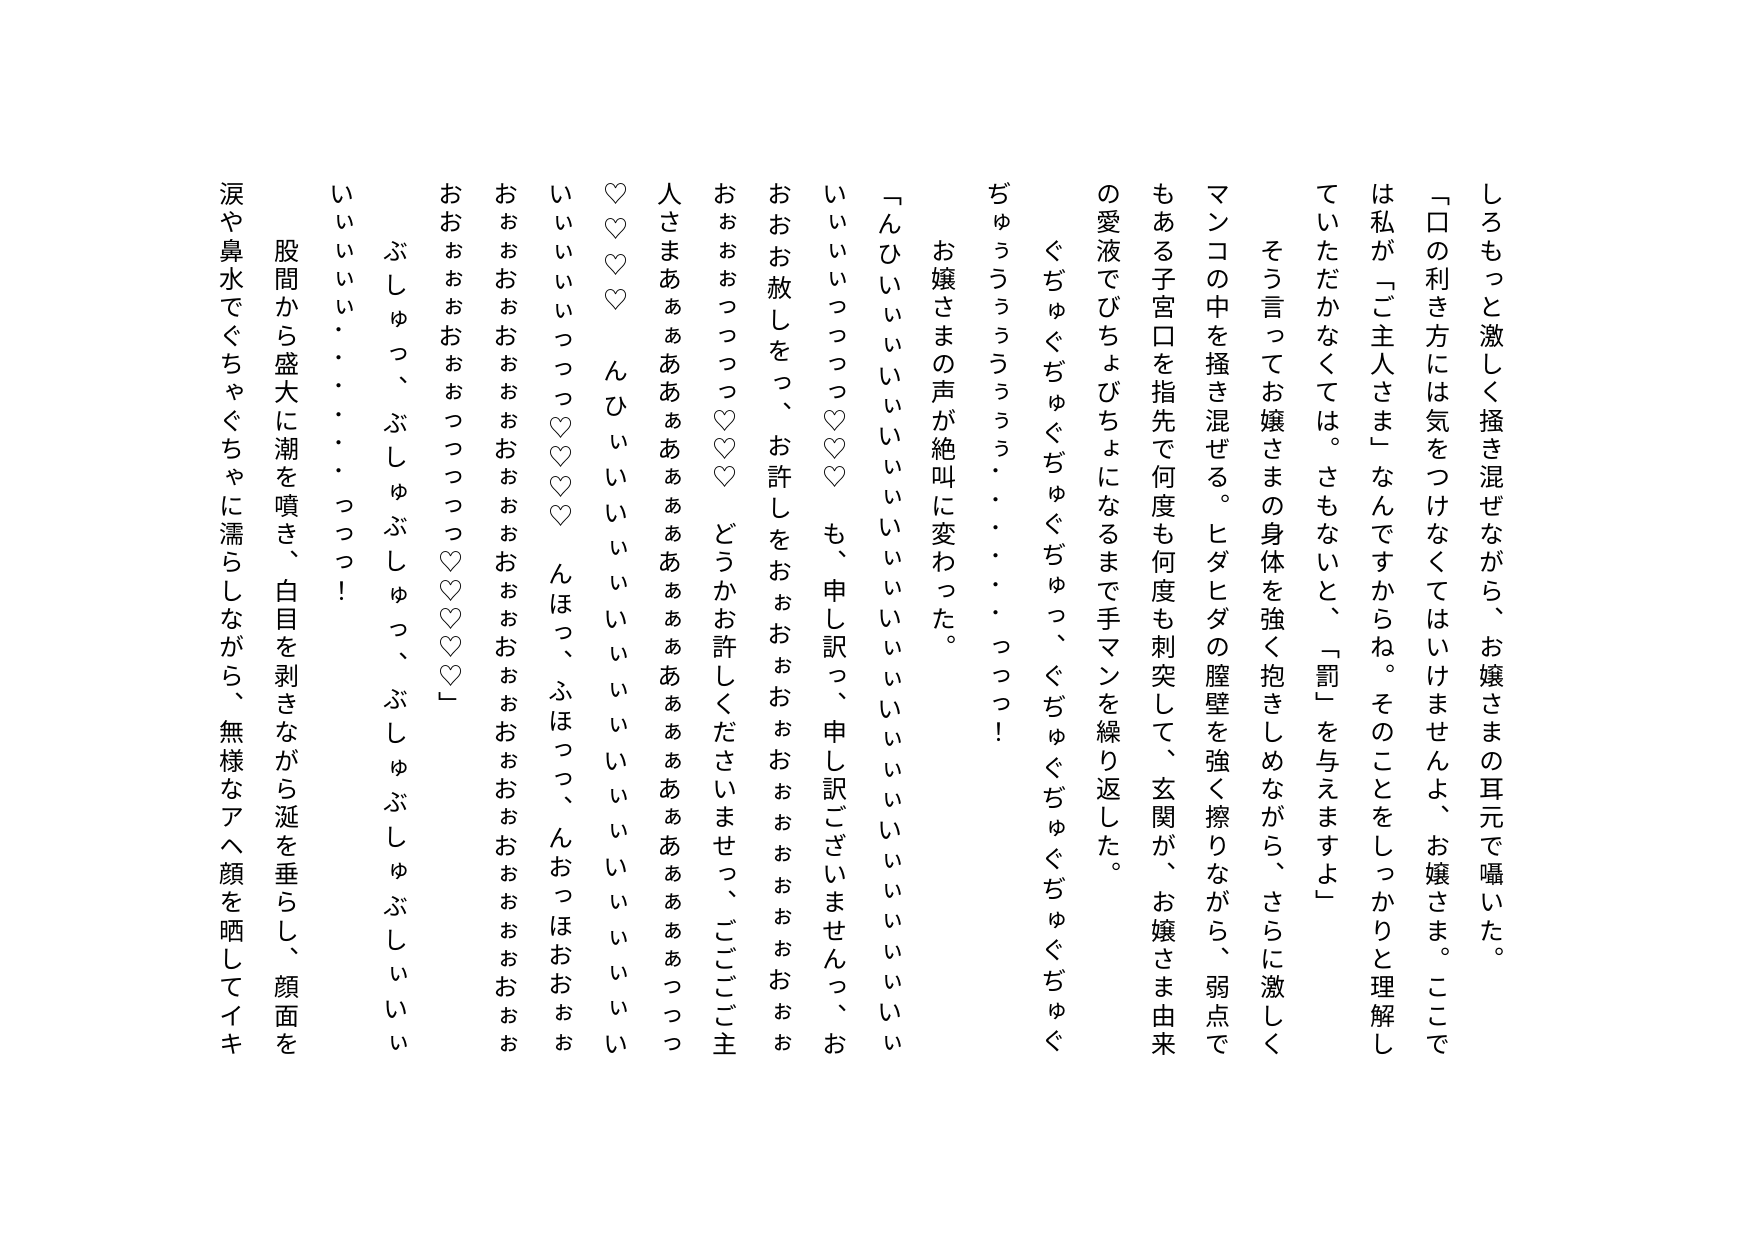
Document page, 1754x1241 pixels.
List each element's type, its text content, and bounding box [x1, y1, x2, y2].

text 「んひいぃぃいぃいぃぃいぃぃいぃぃいぃぃぃいぃぃぃぃぃいぃいぃぃぃっっっっ♡♡♡ も、申し訳っ、申し訳ございませんっ、おおおお赦しをっ、お許しをおぉおぉおぉおぉぉぉぉぉぉおぉぉおぉぉぉっっっっ♡♡♡ どうかお許しくださいませっ、ごごごご主人さまあぁぁああぁあぁぁぁあぁぁぁあぁぁぁあぁあぁぁぁぁっっっ♡♡♡♡ んひぃいいぃぃいぃぃぃいぃぃいぃぃぃぃいいぃぃぃぃっっっ♡♡♡♡ んほっ、ふほっっ、んおっほおおぉぉおぉぉおぉおぉぉぉおぉぉぉおぉぉおぉぉおぉおぉおぉぉぉぉおぉぉおおぉぉぉおぉぉっっっっっ♡♡♡♡♡」 [424, 181, 917, 1059]
text ぐぢゅぐぢゅぐぢゅぐぢゅっ、ぐぢゅぐぢゅぐぢゅぐぢゅぐぢゅぅうぅぅうぅぅぅ･･････っっっ！ [972, 181, 1081, 1059]
text お嬢さまの声が絶叫に変わった。 [917, 181, 972, 1059]
text そう言ってお嬢さまの身体を強く抱きしめながら、さらに激しくマンコの中を掻き混ぜる。ヒダヒダの膣壁を強く擦りながら、弱点でもある子宮口を指先で何度も何度も刺突して、玄関が、お嬢さま由来の愛液でびちょびちょになるまで手マンを繰り返した。 [1081, 181, 1301, 1059]
text ぶしゅっ、ぶしゅぶしゅっ、ぶしゅぶしゅぶしぃいぃいぃぃぃぃ･･････っっっ！ [314, 181, 424, 1059]
text 「口の利き方には気をつけなくてはいけませんよ、お嬢さま。ここでは私が「ご主人さま」なんですからね。そのことをしっかりと理解していただかなくては。さもないと、「罰」を与えますよ」 [1301, 181, 1465, 1059]
